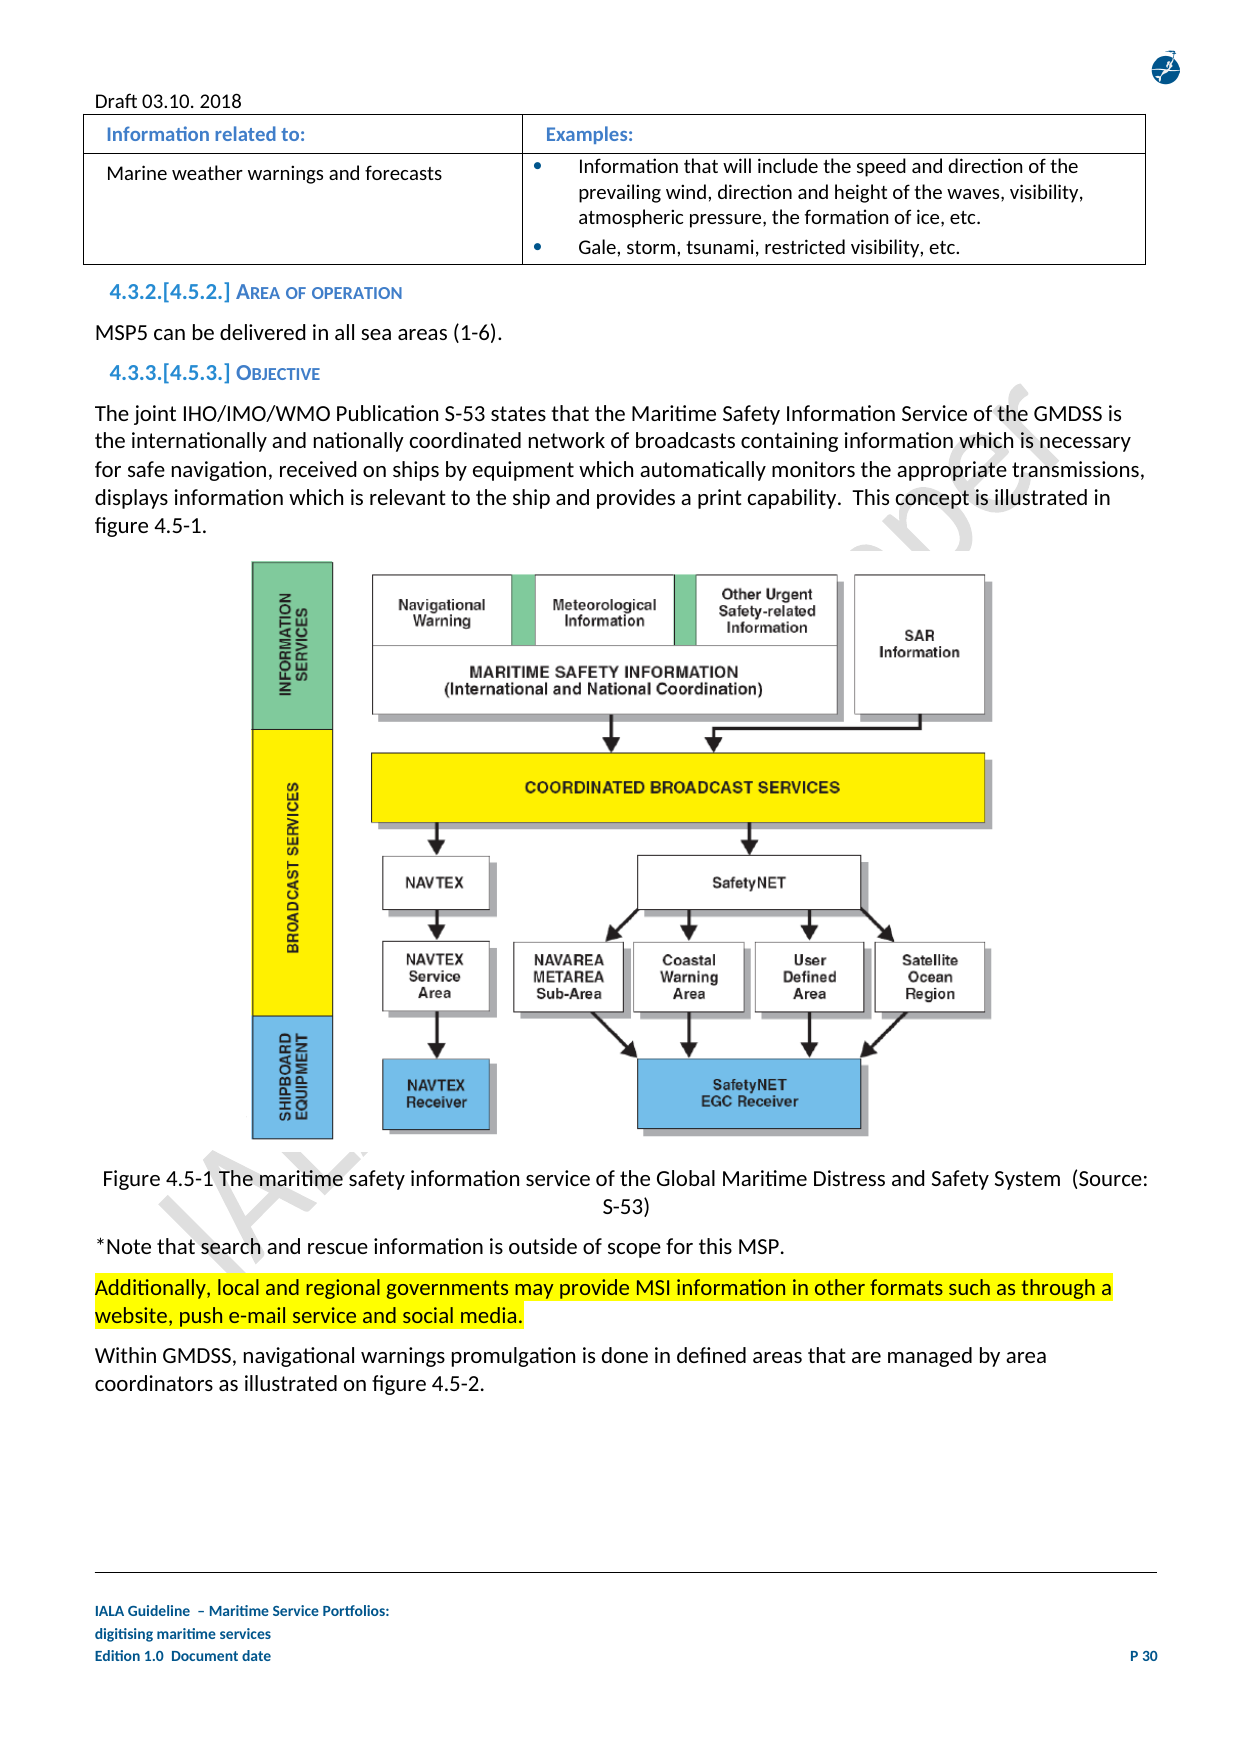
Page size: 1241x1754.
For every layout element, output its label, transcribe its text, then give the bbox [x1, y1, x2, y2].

text Figure 4.5-1 The maritime safety information service of the Global Maritime Distress and Safety System (Source: S-53) [94, 1164, 1157, 1220]
picture [246, 551, 1006, 1152]
subtitle Area of operation [109, 277, 1157, 305]
text The joint IHO/IMO/WMO Publication S-53 states that the Maritime Safety Information Service of the GMDSS is the internationally and nationally coordinated network of broadcasts containing information which is necessary for safe navigation, received on ships by equipment which automatically monitors the appropriate transmissions, displays information which is relevant to the ship and provides a print capability. This concept is illustrated in figure 4.5-1. [94, 399, 1157, 539]
text Additionally, local and regional governments may provide MSI information in other formats such as through a website, push e-mail service and social media. [524, 1273, 1157, 1329]
text MSP5 can be delivered in all sea areas (1-6). [94, 318, 1157, 346]
table_header Information related to: [84, 115, 522, 152]
subtitle Objective [109, 358, 1157, 386]
picture [1120, 0, 1239, 119]
table_cell Information that will include the speed and direction of the prevailing wind, direction and height of the waves, visibility, atmospheric pressure, the formation of ice, etc. Gale, storm, tsunami, restricted visibility, etc. [523, 154, 1145, 263]
text *Note that search and rescue information is outside of scope for this MSP. [94, 1232, 1157, 1261]
text Within GMDSS, navigational warnings promulgation is done in defined areas that are managed by area coordinators as illustrated on figure 4.5-2. [94, 1342, 1157, 1398]
table_header Examples: [523, 115, 1145, 152]
table_cell Marine weather warnings and forecasts [84, 154, 522, 263]
